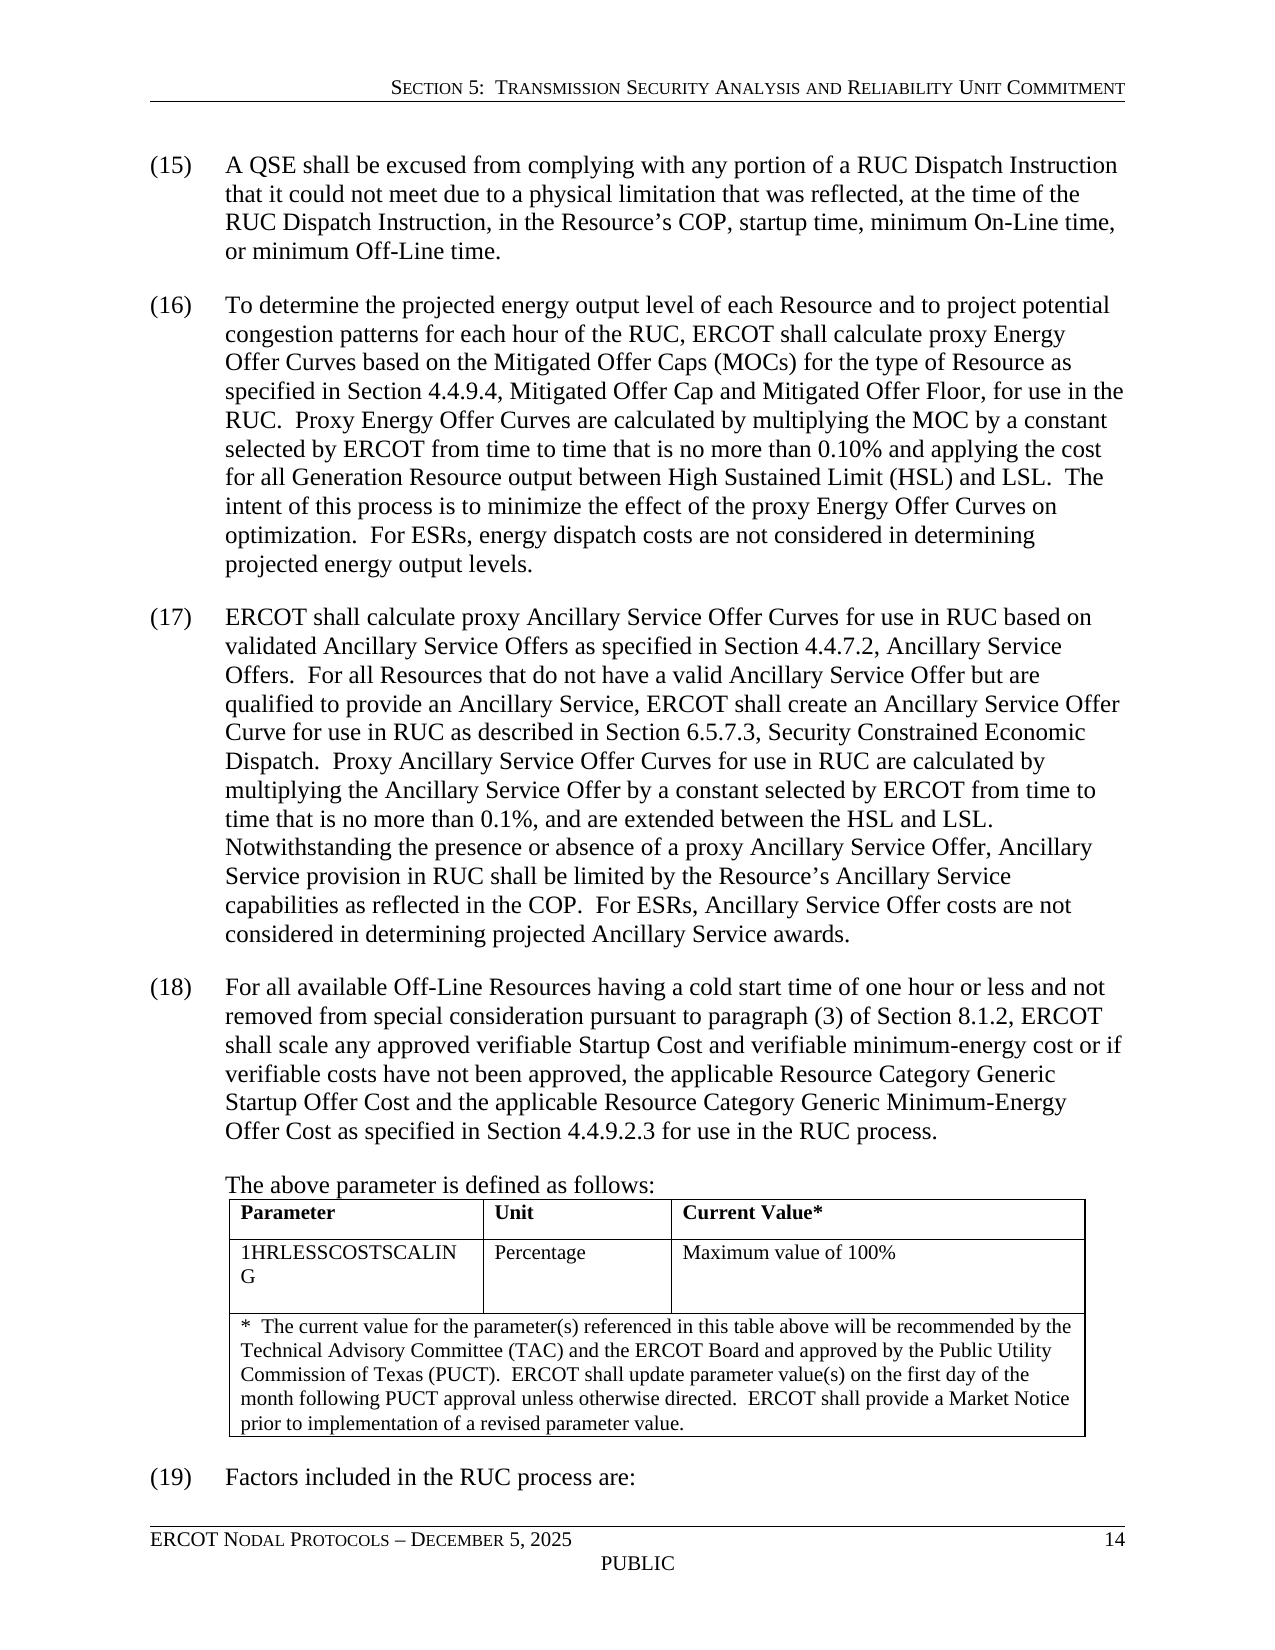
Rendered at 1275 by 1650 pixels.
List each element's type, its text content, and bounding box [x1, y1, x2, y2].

text (15) A QSE shall be excused from complying with any portion of a RUC Dispatch Instruction that it could not meet due to a physical limitation that was reflected, at the time of the RUC Dispatch Instruction, in the Resource’s COP, startup time, minimum On-Line time, or minimum Off-Line time. [150, 150, 1125, 265]
text (18) For all available Off-Line Resources having a cold start time of one hour or less and not removed from special consideration pursuant to paragraph (3) of Section 8.1.2, ERCOT shall scale any approved verifiable Startup Cost and verifiable minimum-energy cost or if verifiable costs have not been approved, the applicable Resource Category Generic Startup Offer Cost and the applicable Resource Category Generic Minimum-Energy Offer Cost as specified in Section 4.4.9.2.3 for use in the RUC process. [150, 972, 1125, 1145]
table_cell * The current value for the parameter(s) referenced in this table above will be recommended by the Technical Advisory Committee (TAC) and the ERCOT Board and approved by the Public Utility Commission of Texas (PUCT). ERCOT shall update parameter value(s) on the first day of the month following PUCT approval unless otherwise directed. ERCOT shall provide a Market Notice prior to implementation of a revised parameter value. [230, 1314, 1084, 1436]
text (19) Factors included in the RUC process are: [150, 1462, 1125, 1491]
text (16) To determine the projected energy output level of each Resource and to project potential congestion patterns for each hour of the RUC, ERCOT shall calculate proxy Energy Offer Curves based on the Mitigated Offer Caps (MOCs) for the type of Resource as specified in Section 4.4.9.4, Mitigated Offer Cap and Mitigated Offer Floor, for use in the RUC. Proxy Energy Offer Curves are calculated by multiplying the MOC by a constant selected by ERCOT from time to time that is no more than 0.10% and applying the cost for all Generation Resource output between High Sustained Limit (HSL) and LSL. The intent of this process is to minimize the effect of the proxy Energy Offer Curves on optimization. For ESRs, energy dispatch costs are not considered in determining projected energy output levels. [150, 290, 1125, 577]
table_cell 1HRLESSCOSTSCALING [230, 1240, 483, 1313]
text (17) ERCOT shall calculate proxy Ancillary Service Offer Curves for use in RUC based on validated Ancillary Service Offers as specified in Section 4.4.7.2, Ancillary Service Offers. For all Resources that do not have a valid Ancillary Service Offer but are qualified to provide an Ancillary Service, ERCOT shall create an Ancillary Service Offer Curve for use in RUC as described in Section 6.5.7.3, Security Constrained Economic Dispatch. Proxy Ancillary Service Offer Curves for use in RUC are calculated by multiplying the Ancillary Service Offer by a constant selected by ERCOT from time to time that is no more than 0.1%, and are extended between the HSL and LSL. Notwithstanding the presence or absence of a proxy Ancillary Service Offer, Ancillary Service provision in RUC shall be limited by the Resource’s Ancillary Service capabilities as reflected in the COP. For ESRs, Ancillary Service Offer costs are not considered in determining projected Ancillary Service awards. [150, 602, 1125, 947]
text The above parameter is defined as follows: [225, 1170, 1125, 1199]
table_header Current Value* [672, 1200, 1084, 1239]
table_cell Maximum value of 100% [672, 1240, 1084, 1313]
table_header Unit [484, 1200, 671, 1239]
table_cell Percentage [484, 1240, 671, 1313]
table_header Parameter [230, 1200, 483, 1239]
